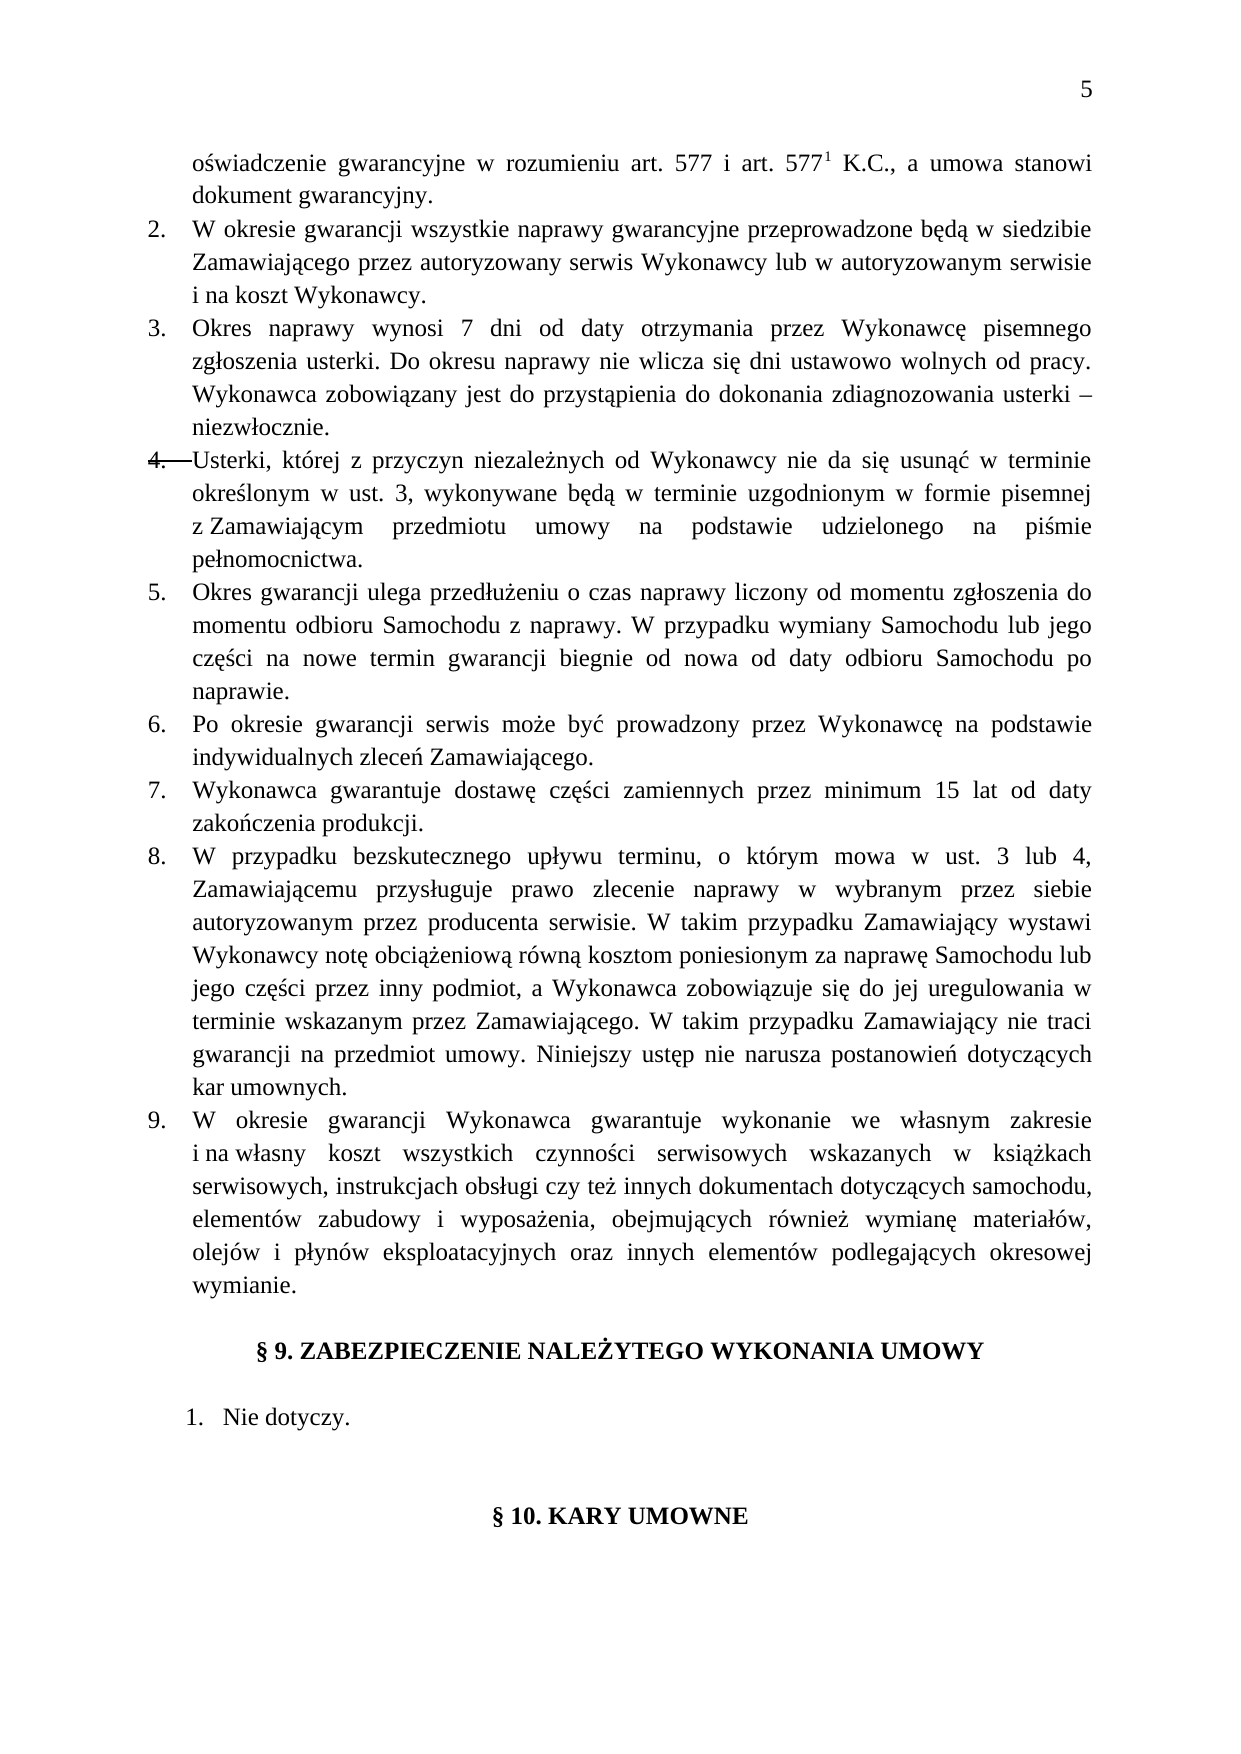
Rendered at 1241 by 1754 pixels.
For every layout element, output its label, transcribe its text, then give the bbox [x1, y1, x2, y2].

list Usterki, której z przyczyn niezależnych od Wykonawcy nie da się usunąć w terminie określonym w ust. 3, wykonywane będą w terminie uzgodnionym w formie pisemnej z Zamawiającym przedmiotu umowy na podstawie udzielonego na piśmie pełnomocnictwa. [148, 445, 1093, 573]
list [148, 148, 1093, 209]
list W okresie gwarancji wszystkie naprawy gwarancyjne przeprowadzone będą w siedzibie Zamawiającego przez autoryzowany serwis Wykonawcy lub w autoryzowanym serwisie i na koszt Wykonawcy. [147, 214, 1093, 308]
list W przypadku bezskutecznego upływu terminu, o którym mowa w ust. 3 lub 4, Zamawiającemu przysługuje prawo zlecenie naprawy w wybranym przez siebie autoryzowanym przez producenta serwisie. W takim przypadku Zamawiający wystawi Wykonawcy notę obciążeniową równą kosztom poniesionym za naprawę Samochodu lub jego części przez inny podmiot, a Wykonawca zobowiązuje się do jej uregulowania w terminie wskazanym przez Zamawiającego. W takim przypadku Zamawiający nie traci gwarancji na przedmiot umowy. Niniejszy ustęp nie narusza postanowień dotyczących kar umownych. [148, 841, 1093, 1101]
list Nie dotyczy. [185, 1402, 1093, 1431]
text § 10. KARY UMOWNE [148, 1501, 1093, 1530]
list Okres gwarancji ulega przedłużeniu o czas naprawy liczony od momentu zgłoszenia do momentu odbioru Samochodu z naprawy. W przypadku wymiany Samochodu lub jego części na nowe termin gwarancji biegnie od nowa od daty odbioru Samochodu po naprawie. [148, 577, 1093, 705]
list Po okresie gwarancji serwis może być prowadzony przez Wykonawcę na podstawie indywidualnych zleceń Zamawiającego. [148, 709, 1093, 771]
list Okres naprawy wynosi 7 dni od daty otrzymania przez Wykonawcę pisemnego zgłoszenia usterki. Do okresu naprawy nie wlicza się dni ustawowo wolnych od pracy. Wykonawca zobowiązany jest do przystąpienia do dokonania zdiagnozowania usterki – niezwłocznie. [148, 313, 1093, 441]
list W okresie gwarancji Wykonawca gwarantuje wykonanie we własnym zakresie i na własny koszt wszystkich czynności serwisowych wskazanych w książkach serwisowych, instrukcjach obsługi czy też innych dokumentach dotyczących samochodu, elementów zabudowy i wyposażenia, obejmujących również wymianę materiałów, olejów i płynów eksploatacyjnych oraz innych elementów podlegających okresowej wymianie. [148, 1105, 1093, 1299]
list Wykonawca gwarantuje dostawę części zamiennych przez minimum 15 lat od daty zakończenia produkcji. [148, 775, 1093, 837]
text § 9. ZABEZPIECZENIE NALEŻYTEGO WYKONANIA UMOWY [148, 1336, 1093, 1365]
